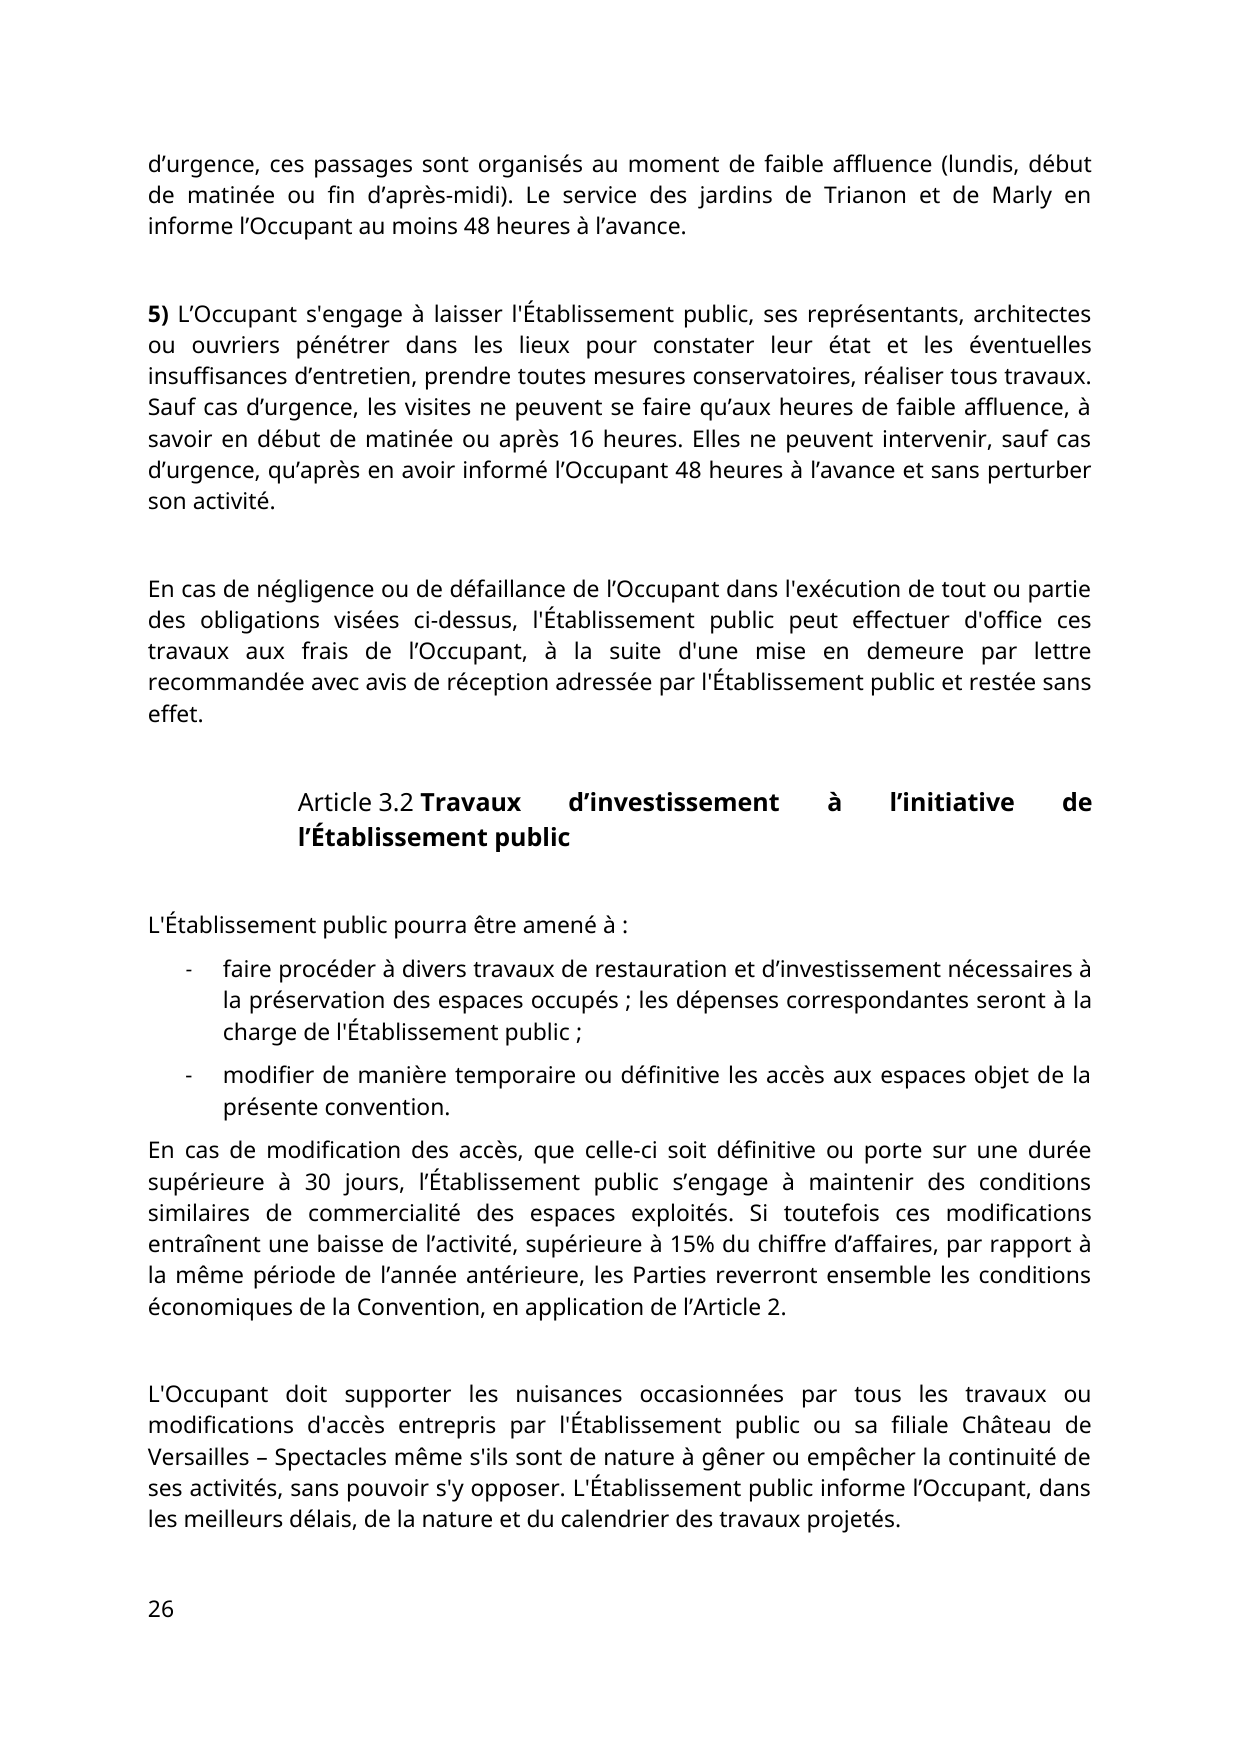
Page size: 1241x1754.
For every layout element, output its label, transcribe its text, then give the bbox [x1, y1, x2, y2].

text En cas de négligence ou de défaillance de l’Occupant dans l'exécution de tout ou partie des obligations visées ci-dessus, l'Établissement public peut effectuer d'office ces travaux aux frais de l’Occupant, à la suite d'une mise en demeure par lettre recommandée avec avis de réception adressée par l'Établissement public et restée sans effet. [148, 573, 1093, 729]
list modifier de manière temporaire ou définitive les accès aux espaces objet de la présente convention. [185, 1059, 1093, 1122]
text En cas de modification des accès, que celle-ci soit définitive ou porte sur une durée supérieure à 30 jours, l’Établissement public s’engage à maintenir des conditions similaires de commercialité des espaces exploités. Si toutefois ces modifications entraînent une baisse de l’activité, supérieure à 15% du chiffre d’affaires, par rapport à la même période de l’année antérieure, les Parties reverront ensemble les conditions économiques de la Convention, en application de l’Article 23. [148, 1134, 1093, 1322]
text 5) L’Occupant s'engage à laisser l'Établissement public, ses représentants, architectes ou ouvriers pénétrer dans les lieux pour constater leur état et les éventuelles insuffisances d’entretien, prendre toutes mesures conservatoires, réaliser tous travaux. Sauf cas d’urgence, les visites ne peuvent se faire qu’aux heures de faible affluence, à savoir en début de matinée ou après 16 heures. Elles ne peuvent intervenir, sauf cas d’urgence, qu’après en avoir informé l’Occupant 48 heures à l’avance et sans perturber son activité. [148, 298, 1093, 516]
text L'Occupant doit supporter les nuisances occasionnées par tous les travaux ou modifications d'accès entrepris par l'Établissement public ou sa filiale Château de Versailles – Spectacles même s'ils sont de nature à gêner ou empêcher la continuité de ses activités, sans pouvoir s'y opposer. L'Établissement public informe l’Occupant, dans les meilleurs délais, de la nature et du calendrier des travaux projetés. [148, 1378, 1093, 1534]
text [148, 148, 1093, 241]
subtitle Travaux d’investissement à l’initiative de l’Établissement public [298, 785, 1093, 853]
list faire procéder à divers travaux de restauration et d’investissement nécessaires à la préservation des espaces occupés ; les dépenses correspondantes seront à la charge de l'Établissement public ; [185, 953, 1093, 1047]
text L'Établissement public pourra être amené à : [148, 909, 1093, 941]
